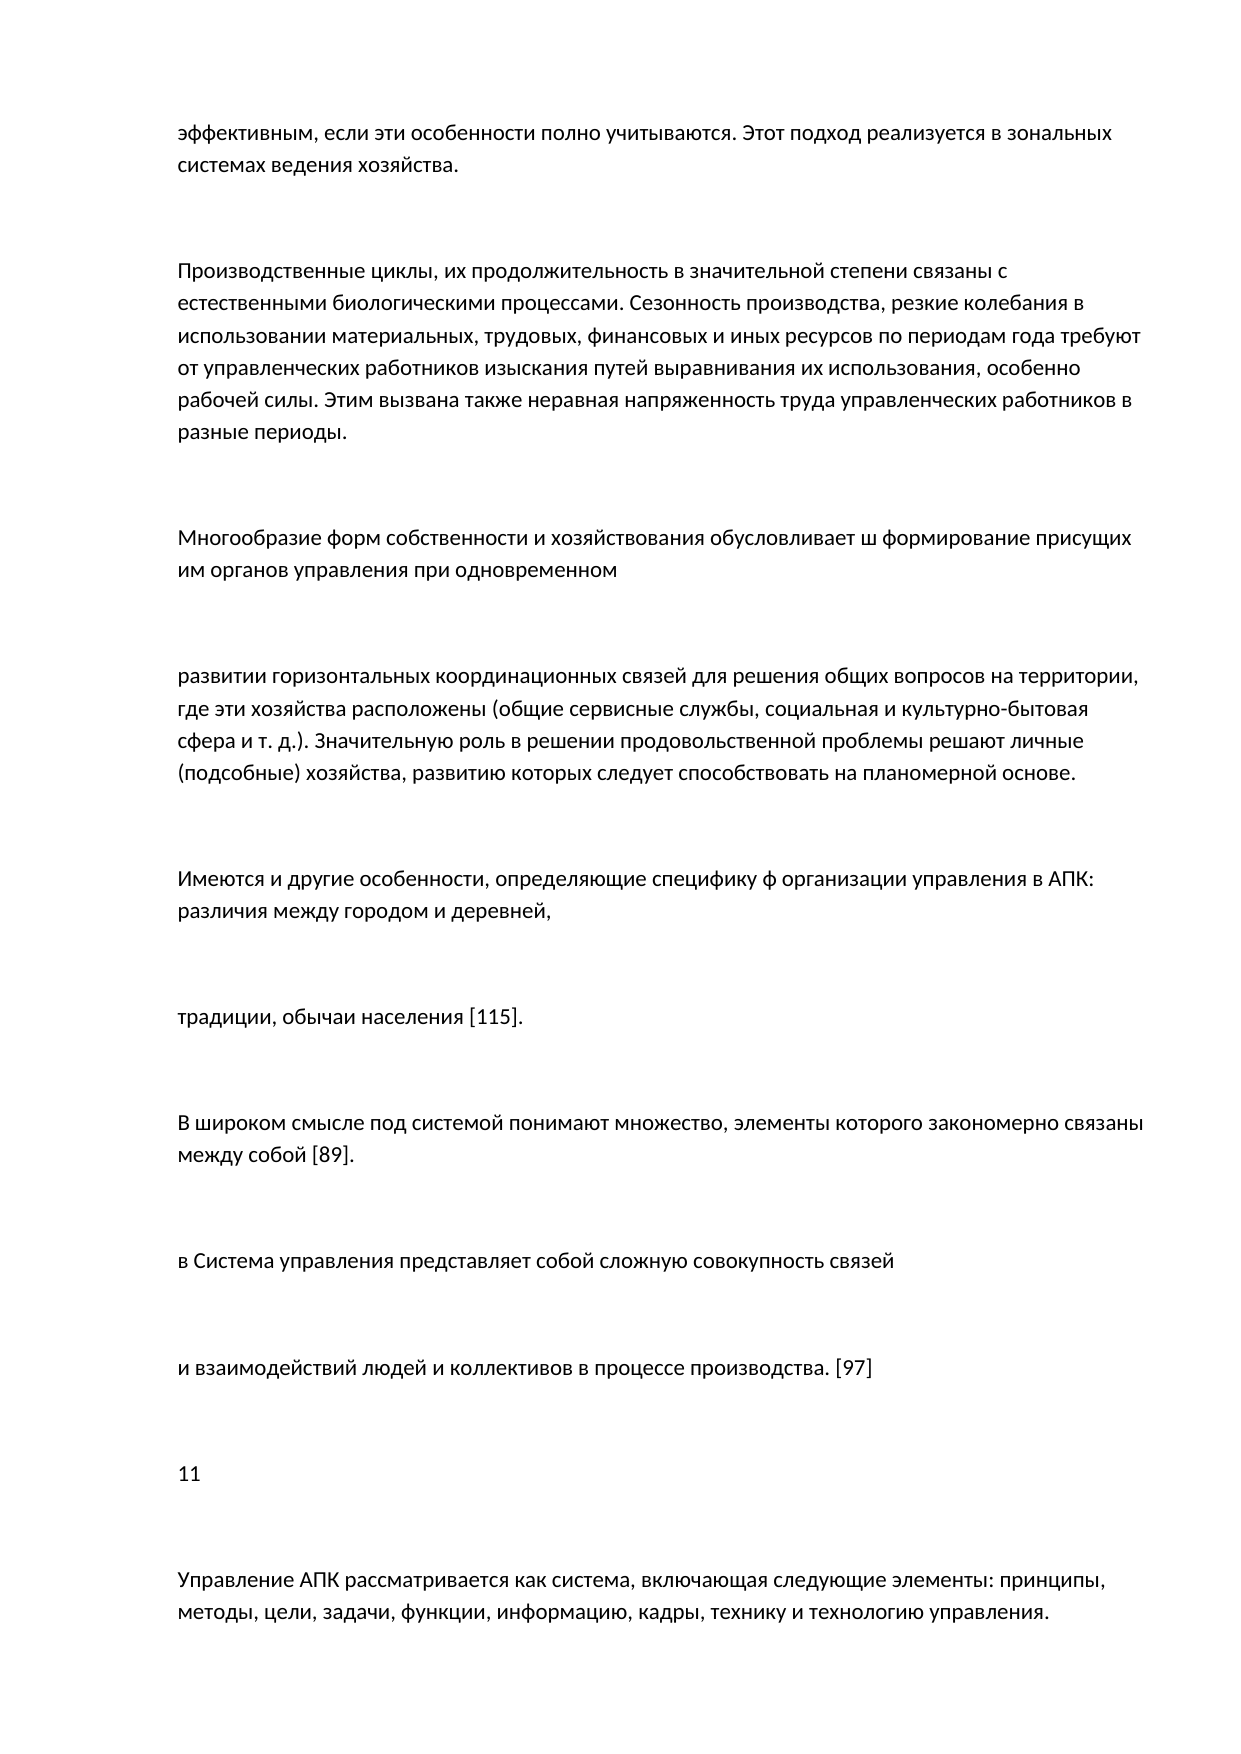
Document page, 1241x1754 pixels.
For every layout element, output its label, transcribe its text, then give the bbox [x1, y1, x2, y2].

text Многообразие форм собственности и хозяйствования обусловливает ш формирование присущих им органов управления при одновременном [177, 523, 1152, 583]
text Управление АПК рассматривается как система, включающая следующие элементы: принципы, методы, цели, задачи, функции, информацию, кадры, технику и технологию управления. [177, 1565, 1152, 1625]
text и взаимодействий людей и коллективов в процессе производства. [97] [177, 1353, 1152, 1381]
text развитии горизонтальных координационных связей для решения общих вопросов на территории, где эти хозяйства расположены (общие сервисные службы, социальная и культурно-бытовая сфера и т. д.). Значительную роль в решении продовольственной проблемы решают личные (подсобные) хозяйства, развитию которых следует способствовать на планомерной основе. [177, 662, 1152, 786]
text традиции, обычаи населения [115]. [177, 1002, 1152, 1030]
text в Система управления представляет собой сложную совокупность связей [177, 1247, 1152, 1275]
text В широком смысле под системой понимают множество, элементы которого закономерно связаны между собой [89]. [177, 1108, 1152, 1169]
text Производственные циклы, их продолжительность в значительной степени связаны с естественными биологическими процессами. Сезонность производства, резкие колебания в использовании материальных, трудовых, финансовых и иных ресурсов по периодам года требуют от управленческих работников изыскания путей выравнивания их использования, особенно рабочей силы. Этим вызвана также неравная напряженность труда управленческих работников в разные периоды. [177, 256, 1152, 445]
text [177, 118, 1152, 178]
text Имеются и другие особенности, определяющие специфику ф организации управления в АПК: различия между городом и деревней, [177, 864, 1152, 924]
text 11 [177, 1459, 1152, 1487]
